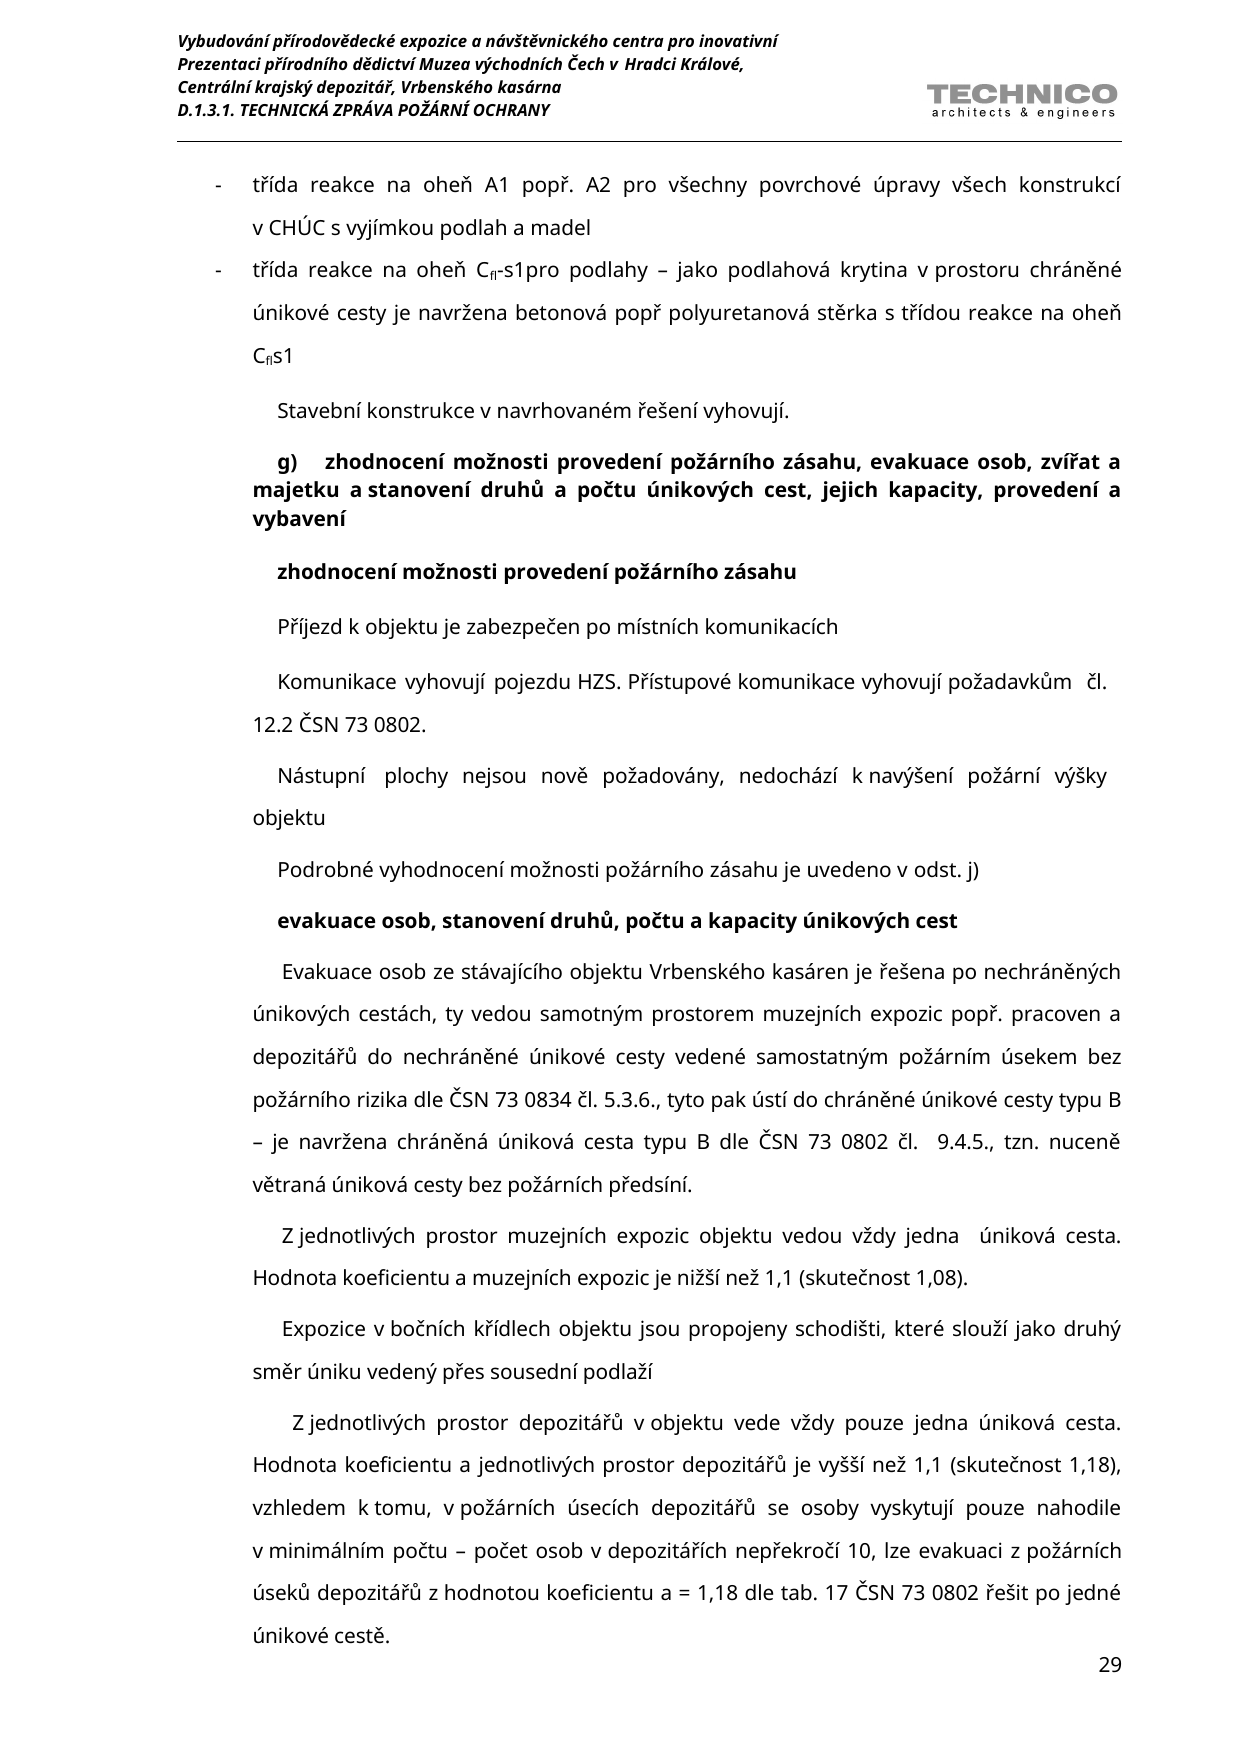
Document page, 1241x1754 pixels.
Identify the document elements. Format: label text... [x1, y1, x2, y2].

text Nástupní plochy nejsou nově požadovány, nedochází k navýšení požární výšky objektu [252, 761, 1107, 832]
text Evakuace osob ze stávajícího objektu Vrbenského kasáren je řešena po nechráněných únikových cestách, ty vedou samotným prostorem muzejních expozic popř. pracoven a depozitářů do nechráněné únikové cesty vedené samostatným požárním úsekem bez požárního rizika dle ČSN 73 0834 čl. 5.3.6., tyto pak ústí do chráněné únikové cesty typu B – je navržena chráněná úniková cesta typu B dle ČSN 73 0802 čl. 9.4.5., tzn. nuceně větraná úniková cesty bez požárních předsíní. [252, 957, 1122, 1198]
text Stavební konstrukce v navrhovaném řešení vyhovují. [252, 396, 1122, 424]
subtitle g) zhodnocení možnosti provedení požárního zásahu, evakuace osob, zvířat a majetku a stanovení druhů a počtu únikových cest, jejich kapacity, provedení a vybavení [252, 447, 1122, 532]
text Podrobné vyhodnocení možnosti požárního zásahu je uvedeno v odst. j) [252, 855, 1107, 883]
list třída reakce na oheň A1 popř. A2 pro všechny povrchové úpravy všech konstrukcí v CHÚC s vyjímkou podlah a madel [215, 170, 1122, 241]
text Z jednotlivých prostor muzejních expozic objektu vedou vždy jedna úniková cesta. Hodnota koeficientu a muzejních expozic je nižší než 1,1 (skutečnost 1,08). [252, 1221, 1122, 1292]
text zhodnocení možnosti provedení požárního zásahu [252, 557, 1122, 586]
text Expozice v bočních křídlech objektu jsou propojeny schodišti, které slouží jako druhý směr úniku vedený přes sousední podlaží [252, 1314, 1122, 1386]
text Příjezd k objektu je zabezpečen po místních komunikacích [252, 612, 1107, 641]
list třída reakce na oheň Cfl-s1pro podlahy – jako podlahová krytina v prostoru chráněné únikové cesty je navržena betonová popř polyuretanová stěrka s třídou reakce na oheň Cfls1 [215, 256, 1122, 369]
text evakuace osob, stanovení druhů, počtu a kapacity únikových cest [252, 906, 1107, 934]
picture [922, 78, 1124, 124]
text Z jednotlivých prostor depozitářů v objektu vede vždy pouze jedna úniková cesta. Hodnota koeficientu a jednotlivých prostor depozitářů je vyšší než 1,1 (skutečnost 1,18), vzhledem k tomu, v požárních úsecích depozitářů se osoby vyskytují pouze nahodile v minimálním počtu – počet osob v depozitářích nepřekročí 10, lze evakuaci z požárních úseků depozitářů z hodnotou koeficientu a = 1,18 dle tab. 17 ČSN 73 0802 řešit po jedné únikové cestě. [252, 1408, 1122, 1649]
text Komunikace vyhovují pojezdu HZS. Přístupové komunikace vyhovují požadavkům čl. 12.2 ČSN 73 0802. [252, 667, 1107, 738]
